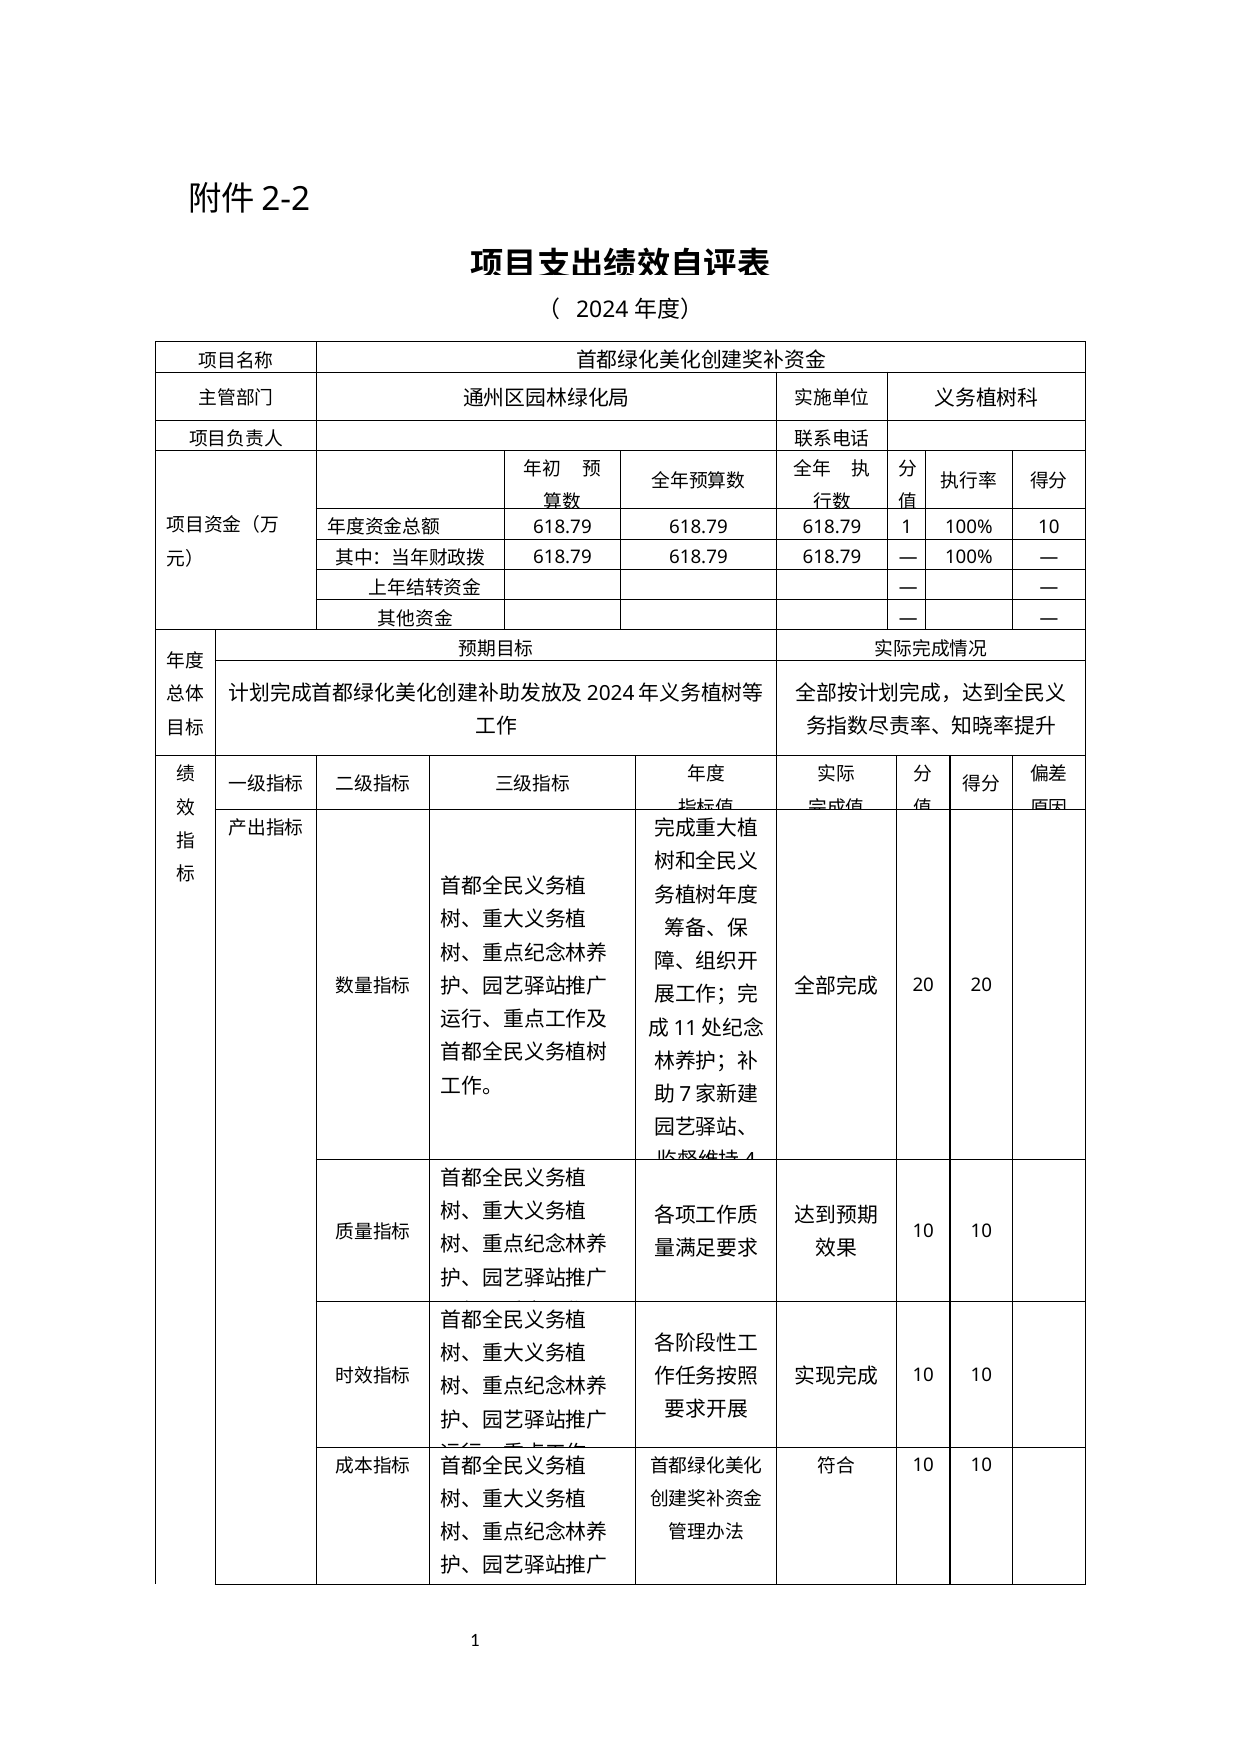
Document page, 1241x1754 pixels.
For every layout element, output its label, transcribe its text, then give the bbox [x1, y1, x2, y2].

table_cell — [1013, 540, 1085, 569]
table_cell 全部完成 [777, 810, 896, 1159]
table_cell 其中：当年财政拨款 [317, 540, 504, 569]
table_cell 产出指标 [216, 810, 316, 1584]
table_cell [777, 600, 887, 629]
table_cell — [1013, 600, 1085, 629]
table_cell 100% [926, 509, 1012, 538]
table_cell 10 [951, 1302, 1012, 1447]
table_cell 20 [897, 810, 949, 1159]
table_cell 首都绿化美化创建奖补资金管理办法 [636, 1448, 776, 1584]
table_cell 得分 [951, 756, 1012, 809]
table_cell 10 [888, 509, 925, 538]
table_cell 联系电话 [777, 421, 887, 450]
table_cell 其他资金 [317, 600, 504, 629]
table_cell 618.79 [621, 540, 776, 569]
table_cell 得分 [1013, 451, 1085, 508]
table_cell 执行率 [926, 451, 1012, 508]
table_cell 达到预期效果 [777, 1160, 896, 1301]
table_cell [926, 570, 1012, 599]
table_cell 首都全民义务植树、重大义务植树、重点纪念林养护、园艺驿站推广运行、重点工作及首都全民义务植树工作。 [430, 810, 635, 1159]
table_cell 10 [897, 1302, 949, 1447]
table_cell — [888, 570, 925, 599]
table_cell 年初 预算数 [505, 451, 620, 508]
table_cell [621, 570, 776, 599]
table_cell 计划完成首都绿化美化创建补助发放及2024年义务植树等工作 [216, 661, 776, 755]
table_cell 10 [897, 1160, 949, 1301]
table_cell 618.79 [505, 540, 620, 569]
table_cell 10 [951, 1160, 1012, 1301]
table_cell 成本指标 [317, 1448, 429, 1584]
table_cell [505, 600, 620, 629]
table_cell — [888, 600, 925, 629]
table_cell 主管部门 [156, 373, 316, 419]
table_cell [317, 451, 504, 508]
table_cell [317, 421, 776, 450]
table_cell 项目名称 [156, 342, 316, 372]
table_cell 首都绿化美化创建奖补资金 [317, 342, 1085, 372]
table_cell 10 [897, 1448, 949, 1584]
table_cell 20 [951, 810, 1012, 1159]
table_cell 100% [926, 540, 1012, 569]
table_cell 通州区园林绿化局 [317, 373, 776, 419]
table_cell 各阶段性工作任务按照要求开展 [636, 1302, 776, 1447]
table_cell 实际 完成值 [777, 756, 896, 809]
table_cell [621, 600, 776, 629]
table_cell [505, 570, 620, 599]
table_cell 年度总体目标 [156, 630, 215, 755]
table_cell 时效指标 [317, 1302, 429, 1447]
table_header 项目支出绩效自评表 [155, 229, 1085, 275]
table_cell 三级指标 [430, 756, 635, 809]
table_cell 实际完成情况 [777, 630, 1085, 660]
table_cell 质量指标 [317, 1160, 429, 1301]
table_cell 数量指标 [317, 810, 429, 1159]
table_cell 618.79 [621, 509, 776, 538]
table_cell — [1013, 570, 1085, 599]
table_cell 618.79 [777, 540, 887, 569]
table_cell 年度 指标值 [636, 756, 776, 809]
table_cell 全部按计划完成，达到全民义务指数尽责率、知晓率提升 [777, 661, 1085, 755]
table_cell [1013, 810, 1085, 1159]
table_cell 绩 效 指 标 [156, 756, 215, 1584]
table_cell 全年预算数 [621, 451, 776, 508]
table_cell 完成重大植树和全民义务植树年度筹备、保障、组织开展工作；完成11处纪念林养护；补助7家新建园艺驿站、监督维持4家园艺驿站正常相关运行； [636, 810, 776, 1159]
table_cell 各项工作质量满足要求 [636, 1160, 776, 1301]
table_cell 全年 执行数 [777, 451, 887, 508]
table_cell （ 2024 年度） [155, 275, 1085, 341]
table_cell [777, 570, 887, 599]
table_cell 符合 [777, 1448, 896, 1584]
table_cell 实施单位 [777, 373, 887, 419]
table_cell 一级指标 [216, 756, 316, 809]
table_cell 10 [951, 1448, 1012, 1584]
table_cell 义务植树科 [888, 373, 1085, 419]
table_cell 项目资金（万元） [156, 451, 316, 629]
table_cell [1013, 1302, 1085, 1447]
table_cell [1013, 1448, 1085, 1584]
table_cell 预期目标 [216, 630, 776, 660]
table_cell [888, 421, 1085, 450]
table_cell 618.79 [777, 509, 887, 538]
table_cell 分值 [897, 756, 949, 809]
table_cell — [888, 540, 925, 569]
table_cell 项目负责人 [156, 421, 316, 450]
table_cell 二级指标 [317, 756, 429, 809]
table_cell 618.79 [505, 509, 620, 538]
table_cell 年度资金总额 [317, 509, 504, 538]
table_cell [1013, 1160, 1085, 1301]
table_cell 分值 [888, 451, 925, 508]
table_cell 10 [1013, 509, 1085, 538]
text 附件2-2 [188, 162, 1052, 229]
table_cell 上年结转资金 [317, 570, 504, 599]
table_cell 偏差原因分析及改进措施 [1013, 756, 1085, 809]
table_cell [926, 600, 1012, 629]
table_cell 首都全民义务植树、重大义务植树、重点纪念林养护、园艺驿站推广运行、重点工作 [430, 1160, 635, 1301]
table_cell 首都全民义务植树、重大义务植树、重点纪念林养护、园艺驿站推广运行、重点工作 [430, 1302, 635, 1447]
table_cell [430, 1448, 635, 1584]
table_cell 实现完成 [777, 1302, 896, 1447]
